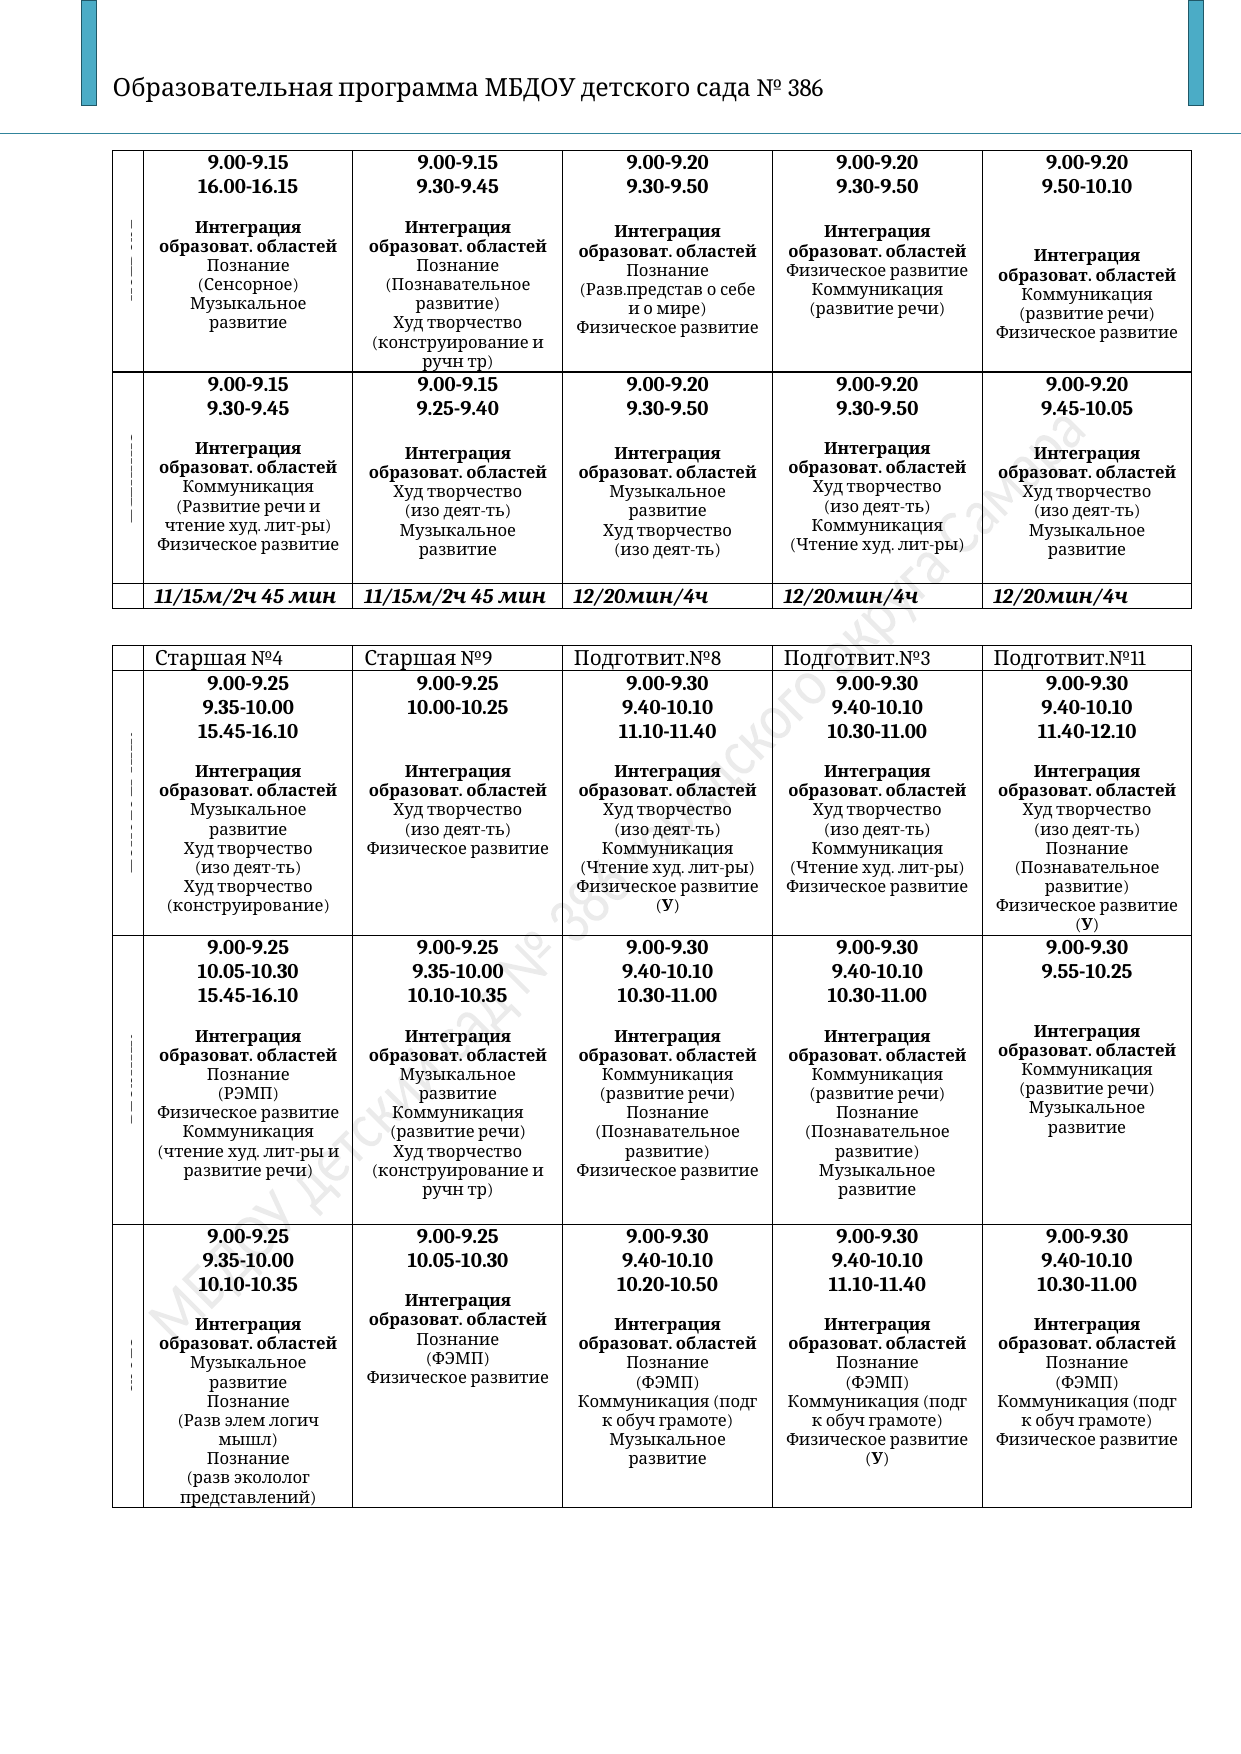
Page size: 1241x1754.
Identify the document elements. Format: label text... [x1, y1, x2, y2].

table_cell 9.00-9.30 9.40-10.10 11.10-11.40 Интеграция образоват. областей Познание (ФЭМП) Коммуникация (подг к обуч грамоте) Физическое развитие (У) [773, 1225, 982, 1507]
table_cell 9.00-9.15 9.30-9.45 Интеграция образоват. областей Познание (Познавательное развитие) Худ творчество (конструирование и ручн тр) [353, 151, 562, 371]
table_cell 9.00-9.15 9.25-9.40 Интеграция образоват. областей Худ творчество (изо деят-ть) Музыкальное развитие [353, 373, 562, 583]
table_header Подготвит.№3 [773, 646, 982, 670]
table_cell 9.00-9.20 9.30-9.50 Интеграция образоват. областей Музыкальное развитие Худ творчество (изо деят-ть) [563, 373, 772, 583]
table_cell 9.00-9.20 9.45-10.05 Интеграция образоват. областей Худ творчество (изо деят-ть) Музыкальное развитие [983, 373, 1191, 583]
table_cell 9.00-9.30 9.40-10.10 10.30-11.00 Интеграция образоват. областей Худ творчество (изо деят-ть) Коммуникация (Чтение худ. лит-ры) Физическое развитие [773, 671, 982, 935]
table_cell 9.00-9.25 10.05-10.30 Интеграция образоват. областей Познание (ФЭМП) Физическое развитие [353, 1225, 562, 1507]
table_cell 9.00-9.25 9.35-10.00 10.10-10.35 Интеграция образоват. областей Музыкальное развитие Коммуникация (развитие речи) Худ творчество (конструирование и ручн тр) [353, 936, 562, 1223]
table_cell 9.00-9.30 9.40-10.10 10.30-11.00 Интеграция образоват. областей Познание (ФЭМП) Коммуникация (подг к обуч грамоте) Физическое развитие [983, 1225, 1191, 1507]
table_cell среда [113, 1225, 143, 1507]
table_header Старшая №4 [144, 646, 352, 670]
table_cell 9.00-9.30 9.40-10.10 10.20-10.50 Интеграция образоват. областей Познание (ФЭМП) Коммуникация (подг к обуч грамоте) Музыкальное развитие [563, 1225, 772, 1507]
table_cell 9.00-9.30 9.55-10.25 Интеграция образоват. областей Коммуникация (развитие речи) Музыкальное развитие [983, 936, 1191, 1223]
table_cell вторник [113, 936, 143, 1223]
table_cell 9.00-9.30 9.40-10.10 11.40-12.10 Интеграция образоват. областей Худ творчество (изо деят-ть) Познание (Познавательное развитие) Физическое развитие (У) [983, 671, 1191, 935]
table_cell 9.00-9.15 9.30-9.45 Интеграция образоват. областей Коммуникация (Развитие речи и чтение худ. лит-ры) Физическое развитие [144, 373, 352, 583]
table_cell 9.00-9.15 16.00-16.15 Интеграция образоват. областей Познание (Сенсорное) Музыкальное развитие [144, 151, 352, 371]
table_header [113, 646, 143, 670]
table_cell 9.00-9.20 9.30-9.50 Интеграция образоват. областей Худ творчество (изо деят-ть) Коммуникация (Чтение худ. лит-ры) [773, 373, 982, 583]
table_cell пятница [113, 373, 143, 583]
table_cell 9.00-9.20 9.30-9.50 Интеграция образоват. областей Физическое развитие Коммуникация (развитие речи) [773, 151, 982, 371]
table_cell [113, 584, 143, 608]
table_cell понедельник [113, 671, 143, 935]
table_cell 11/15м/2ч 45 мин [353, 584, 562, 608]
table_cell 9.00-9.25 10.00-10.25 Интеграция образоват. областей Худ творчество (изо деят-ть) Физическое развитие [353, 671, 562, 935]
table_cell 12/20мин/4ч [773, 584, 982, 608]
table_cell 9.00-9.25 9.35-10.00 10.10-10.35 Интеграция образоват. областей Музыкальное развитие Познание (Разв элем логич мышл) Познание (разв экололог представлений) [144, 1225, 352, 1507]
table_cell 9.00-9.25 10.05-10.30 15.45-16.10 Интеграция образоват. областей Познание (РЭМП) Физическое развитие Коммуникация (чтение худ. лит-ры и развитие речи) [144, 936, 352, 1223]
table_cell 12/20мин/4ч [983, 584, 1191, 608]
table_cell 9.00-9.25 9.35-10.00 15.45-16.10 Интеграция образоват. областей Музыкальное развитие Худ творчество (изо деят-ть) Худ творчество (конструирование) [144, 671, 352, 935]
table_cell четверг [113, 151, 143, 371]
table_cell 11/15м/2ч 45 мин [144, 584, 352, 608]
table_cell 9.00-9.30 9.40-10.10 10.30-11.00 Интеграция образоват. областей Коммуникация (развитие речи) Познание (Познавательное развитие) Физическое развитие [563, 936, 772, 1223]
table_cell 9.00-9.20 9.50-10.10 Интеграция образоват. областей Коммуникация (развитие речи) Физическое развитие [983, 151, 1191, 371]
table_cell 9.00-9.30 9.40-10.10 11.10-11.40 Интеграция образоват. областей Худ творчество (изо деят-ть) Коммуникация (Чтение худ. лит-ры) Физическое развитие (У) [563, 671, 772, 935]
table_header Старшая №9 [353, 646, 562, 670]
table_cell 9.00-9.20 9.30-9.50 Интеграция образоват. областей Познание (Разв.представ о себе и о мире) Физическое развитие [563, 151, 772, 371]
table_cell 9.00-9.30 9.40-10.10 10.30-11.00 Интеграция образоват. областей Коммуникация (развитие речи) Познание (Познавательное развитие) Музыкальное развитие [773, 936, 982, 1223]
table_cell 12/20мин/4ч [563, 584, 772, 608]
table_header Подготвит.№8 [563, 646, 772, 670]
table_header Подготвит.№11 [983, 646, 1191, 670]
